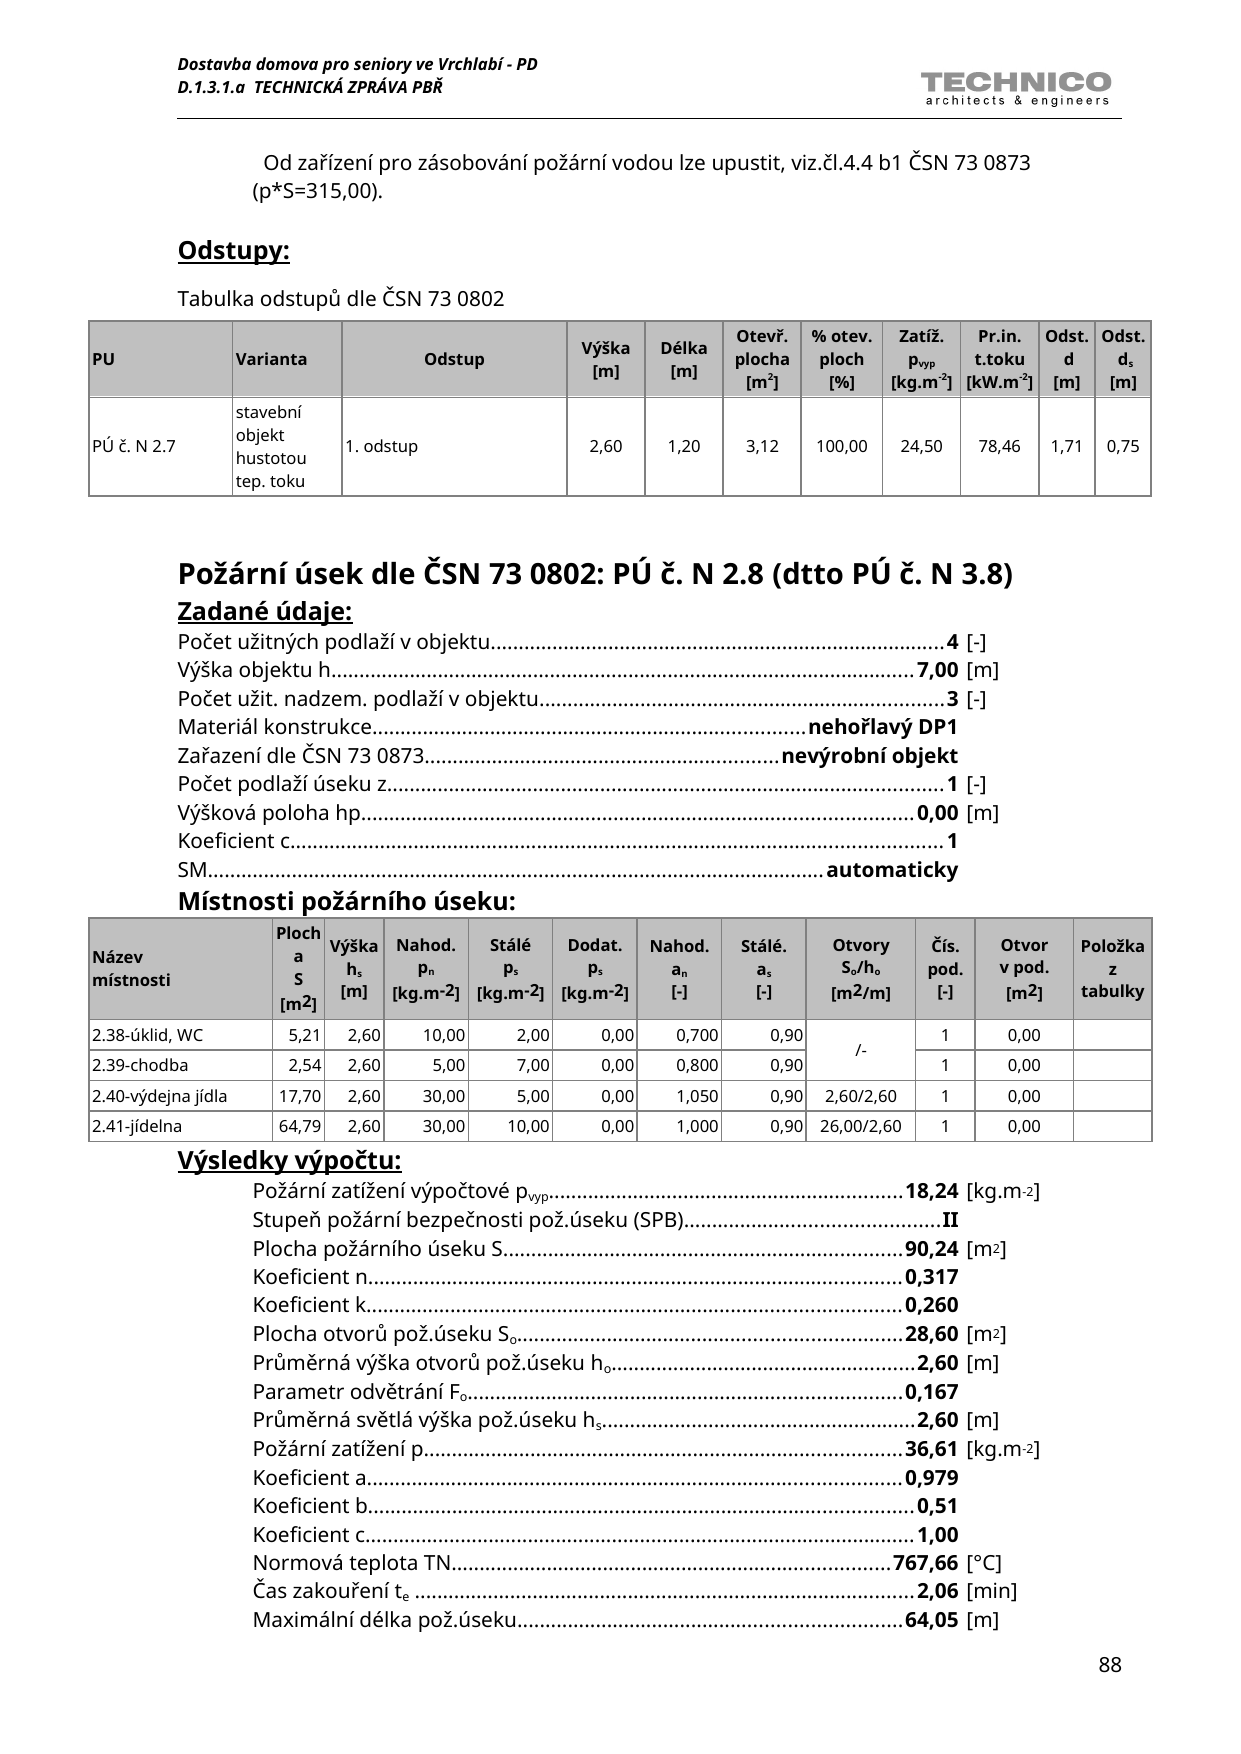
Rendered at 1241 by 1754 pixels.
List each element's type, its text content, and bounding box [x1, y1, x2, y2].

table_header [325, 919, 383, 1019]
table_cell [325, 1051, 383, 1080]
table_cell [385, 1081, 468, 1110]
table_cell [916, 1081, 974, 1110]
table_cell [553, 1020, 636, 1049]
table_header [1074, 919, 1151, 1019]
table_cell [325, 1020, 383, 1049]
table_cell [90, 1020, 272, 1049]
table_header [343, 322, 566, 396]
text Koeficient a 0,979 [252, 1463, 1122, 1491]
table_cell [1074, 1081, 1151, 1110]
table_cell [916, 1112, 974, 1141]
text Tabulka odstupů dle ČSN 73 0802 [177, 284, 1122, 313]
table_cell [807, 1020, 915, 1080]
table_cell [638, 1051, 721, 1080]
text Zadané údaje: [177, 593, 1122, 627]
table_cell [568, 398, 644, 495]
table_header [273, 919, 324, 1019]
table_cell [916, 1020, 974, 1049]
text Čas zakouření te 2,06 [min] [252, 1577, 1122, 1606]
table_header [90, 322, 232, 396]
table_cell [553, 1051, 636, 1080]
text Počet užit. nadzem. podlaží v objektu 3 [-] [177, 684, 1122, 712]
text Parametr odvětrání Fo 0,167 [252, 1377, 1122, 1406]
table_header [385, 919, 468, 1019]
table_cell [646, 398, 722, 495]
text Průměrná světlá výška pož.úseku hs 2,60 [m] [252, 1406, 1122, 1434]
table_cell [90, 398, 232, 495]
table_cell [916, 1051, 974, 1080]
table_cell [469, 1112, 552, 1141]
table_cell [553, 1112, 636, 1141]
text Průměrná výška otvorů pož.úseku ho 2,60 [m] [252, 1348, 1122, 1377]
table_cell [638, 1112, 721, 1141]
text Výšková poloha hp 0,00 [m] [177, 798, 1122, 826]
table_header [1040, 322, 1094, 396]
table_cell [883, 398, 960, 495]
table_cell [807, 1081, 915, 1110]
text Požární zatížení p 36,61 [kg.m-2] [252, 1434, 1122, 1463]
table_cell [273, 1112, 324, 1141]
text Maximální délka pož.úseku 64,05 [m] [252, 1606, 1122, 1634]
text Koeficient n 0,317 [252, 1262, 1122, 1291]
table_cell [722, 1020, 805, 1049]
text Místnosti požárního úseku: [177, 883, 1122, 917]
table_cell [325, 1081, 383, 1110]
text Materiál konstrukce nehořlavý DP1 [177, 712, 1122, 741]
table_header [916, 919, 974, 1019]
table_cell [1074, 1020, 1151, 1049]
text Počet užitných podlaží v objektu 4 [-] [177, 627, 1122, 656]
text Počet podlaží úseku z 1 [-] [177, 769, 1122, 798]
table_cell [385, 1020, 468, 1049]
text Požární zatížení výpočtové pvyp 18,24 [kg.m-2] [252, 1176, 1122, 1205]
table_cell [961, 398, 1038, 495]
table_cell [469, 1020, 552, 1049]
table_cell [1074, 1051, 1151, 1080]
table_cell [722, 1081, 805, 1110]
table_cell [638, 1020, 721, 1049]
text Od zařízení pro zásobování požární vodou lze upustit, viz.čl.4.4 b1 ČSN 73 0873 (p*S=315,00). [252, 148, 1122, 204]
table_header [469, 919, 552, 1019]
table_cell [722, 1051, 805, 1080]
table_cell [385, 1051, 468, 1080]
text Stupeň požární bezpečnosti pož.úseku (SPB) II [252, 1205, 1122, 1234]
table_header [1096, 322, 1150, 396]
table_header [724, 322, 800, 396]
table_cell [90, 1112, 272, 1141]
text Koeficient k 0,260 [252, 1291, 1122, 1319]
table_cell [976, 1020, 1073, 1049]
text Plocha otvorů pož.úseku So 28,60 [m2] [252, 1319, 1122, 1348]
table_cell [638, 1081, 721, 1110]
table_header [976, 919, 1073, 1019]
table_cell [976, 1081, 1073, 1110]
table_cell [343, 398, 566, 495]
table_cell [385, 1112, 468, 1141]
text Výška objektu h 7,00 [m] [177, 656, 1122, 684]
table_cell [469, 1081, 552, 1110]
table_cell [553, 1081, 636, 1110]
text Zařazení dle ČSN 73 0873 nevýrobní objekt [177, 741, 1122, 769]
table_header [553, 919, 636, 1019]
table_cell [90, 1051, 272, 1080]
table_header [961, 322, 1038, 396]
text Výsledky výpočtu: [177, 1142, 1122, 1176]
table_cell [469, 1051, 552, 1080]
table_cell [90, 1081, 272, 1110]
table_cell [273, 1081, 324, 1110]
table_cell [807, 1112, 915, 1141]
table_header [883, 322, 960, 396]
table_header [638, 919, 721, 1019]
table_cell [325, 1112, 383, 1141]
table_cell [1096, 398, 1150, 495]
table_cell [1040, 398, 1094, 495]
text Koeficient c 1,00 [252, 1520, 1122, 1548]
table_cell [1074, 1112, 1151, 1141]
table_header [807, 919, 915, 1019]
text Koeficient c 1 [177, 826, 1122, 855]
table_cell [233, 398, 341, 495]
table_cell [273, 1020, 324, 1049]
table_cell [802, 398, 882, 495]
text Plocha požárního úseku S 90,24 [m2] [252, 1234, 1122, 1262]
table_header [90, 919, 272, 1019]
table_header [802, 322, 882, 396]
text SM automaticky [177, 855, 1122, 883]
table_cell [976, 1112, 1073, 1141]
text Koeficient b 0,51 [252, 1491, 1122, 1520]
picture [916, 67, 1118, 112]
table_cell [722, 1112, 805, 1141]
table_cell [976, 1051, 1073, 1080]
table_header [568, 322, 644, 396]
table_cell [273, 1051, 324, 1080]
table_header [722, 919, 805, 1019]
text Požární úsek dle ČSN 73 0802: PÚ č. N 2.8 (dtto PÚ č. N 3.8) [177, 553, 1122, 593]
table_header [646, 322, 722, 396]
text Normová teplota TN 767,66 [°C] [252, 1548, 1122, 1577]
text Odstupy: [177, 233, 1122, 267]
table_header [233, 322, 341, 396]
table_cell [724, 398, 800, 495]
